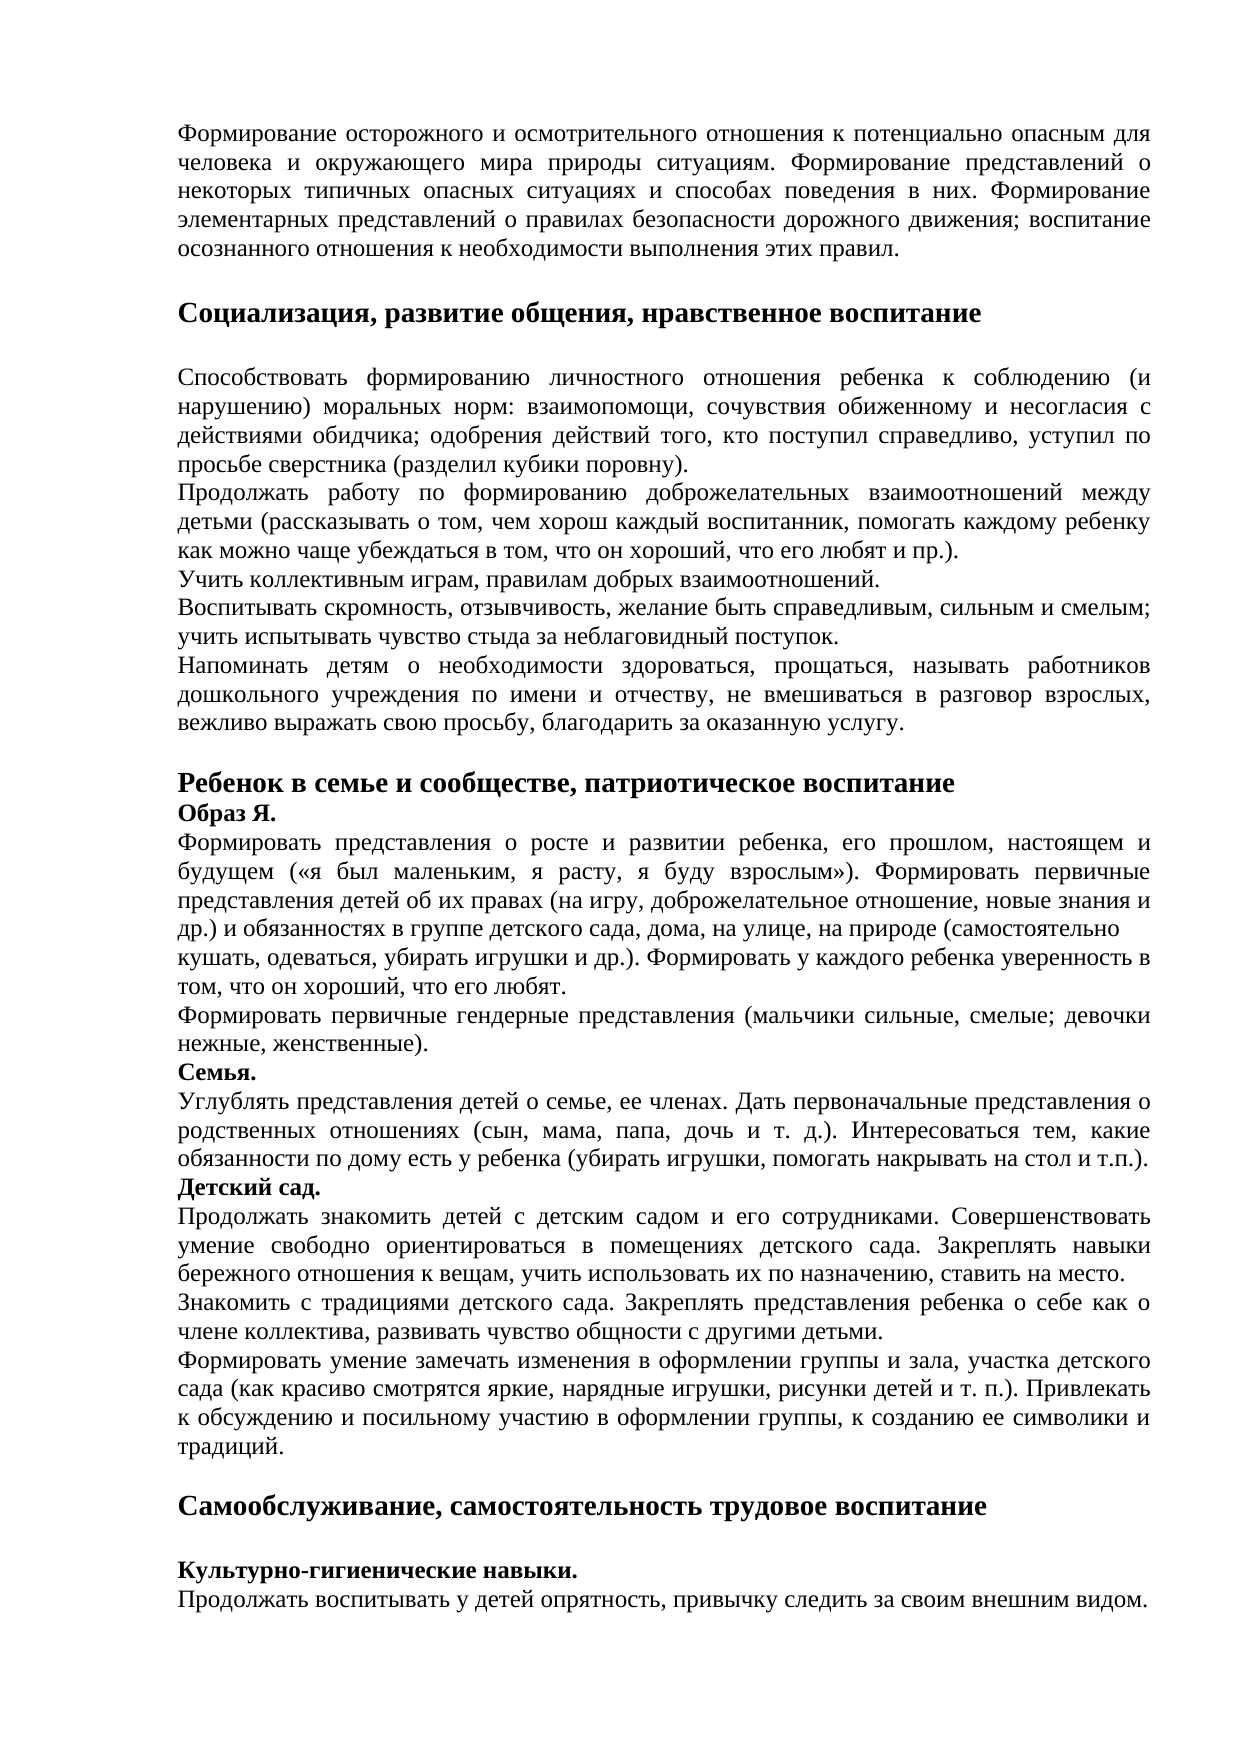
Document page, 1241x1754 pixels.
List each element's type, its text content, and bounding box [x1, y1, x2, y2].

text Продолжать знакомить детей с детским садом и его сотрудниками. Совершенствовать умение свободно ориентироваться в помещениях детского сада. Закреплять навыки бережного отношения к вещам, учить использовать их по назначению, ставить на место. [177, 1201, 1152, 1287]
text Воспитывать скромность, отзывчивость, желание быть справедливым, сильным и смелым; учить испытывать чувство стыда за неблаговидный поступок. [177, 592, 1152, 650]
text Детский сад. [177, 1172, 1152, 1201]
text Продолжать работу по формированию доброжелательных взаимоотношений между детьми (рассказывать о том, чем хорош каждый воспитанник, помогать каждому ребенку как можно чаще убеждаться в том, что он хороший, что его любят и пр.). [177, 477, 1152, 564]
text Ребенок в семье и сообществе, патриотическое воспитание [177, 765, 1152, 798]
text Напоминать детям о необходимости здороваться, прощаться, называть работников дошкольного учреждения по имени и отчеству, не вмешиваться в разговор взрослых, вежливо выражать свою просьбу, благодарить за оказанную услугу. [177, 650, 1152, 736]
text Продолжать воспитывать у детей опрятность, привычку следить за своим внешним видом. [177, 1584, 1152, 1613]
text Формировать первичные гендерные представления (мальчики сильные, смелые; девочки нежные, женственные). [177, 1000, 1152, 1057]
text Формировать умение замечать изменения в оформлении группы и зала, участка детского сада (как красиво смотрятся яркие, нарядные игрушки, рисунки детей и т. п.). Привлекать к обсуждению и посильному участию в оформлении группы, к созданию ее символики и традиций. [177, 1345, 1152, 1460]
text Углублять представления детей о семье, ее членах. Дать первоначальные представления о родственных отношениях (сын, мама, папа, дочь и т. д.). Интересоваться тем, какие обязанности по дому есть у ребенка (убирать игрушки, помогать накрывать на стол и т.п.). [177, 1086, 1152, 1172]
text Самообслуживание, самостоятельность трудовое воспитание [177, 1488, 1152, 1522]
text Учить коллективным играм, правилам добрых взаимоотношений. [177, 564, 1152, 592]
text Культурно-гигиенические навыки. [177, 1556, 1152, 1584]
text Социализация, развитие общения, нравственное воспитание [177, 295, 1152, 329]
text Знакомить с традициями детского сада. Закреплять представления ребенка о себе как о члене коллектива, развивать чувство общности с другими детьми. [177, 1287, 1152, 1345]
text Формировать представления о росте и развитии ребенка, его прошлом, настоящем и будущем («я был маленьким, я расту, я буду взрослым»). Формировать первичные представления детей об их правах (на игру, доброжелательное отношение, новые знания и др.) и обязанностях в группе детского сада, дома, на улице, на природе (самостоятельно [177, 827, 1152, 942]
text Формирование осторожного и осмотрительного отношения к потенциально опасным для человека и окружающего мира природы ситуациям. Формирование представлений о некоторых типичных опасных ситуациях и способах поведения в них. Формирование элементарных представлений о правилах безопасности дорожного движения; воспитание осознанного отношения к необходимости выполнения этих правил. [177, 118, 1152, 262]
text Семья. [177, 1057, 1152, 1086]
text Способствовать формированию личностного отношения ребенка к соблюдению (и нарушению) моральных норм: взаимопомощи, сочувствия обиженному и несогласия с действиями обидчика; одобрения действий того, кто поступил справедливо, уступил по просьбе сверстника (разделил кубики поровну). [177, 362, 1152, 477]
text Образ Я. [177, 798, 1152, 827]
text кушать, одеваться, убирать игрушки и др.). Формировать у каждого ребенка уверенность в том, что он хороший, что его любят. [177, 942, 1152, 1000]
